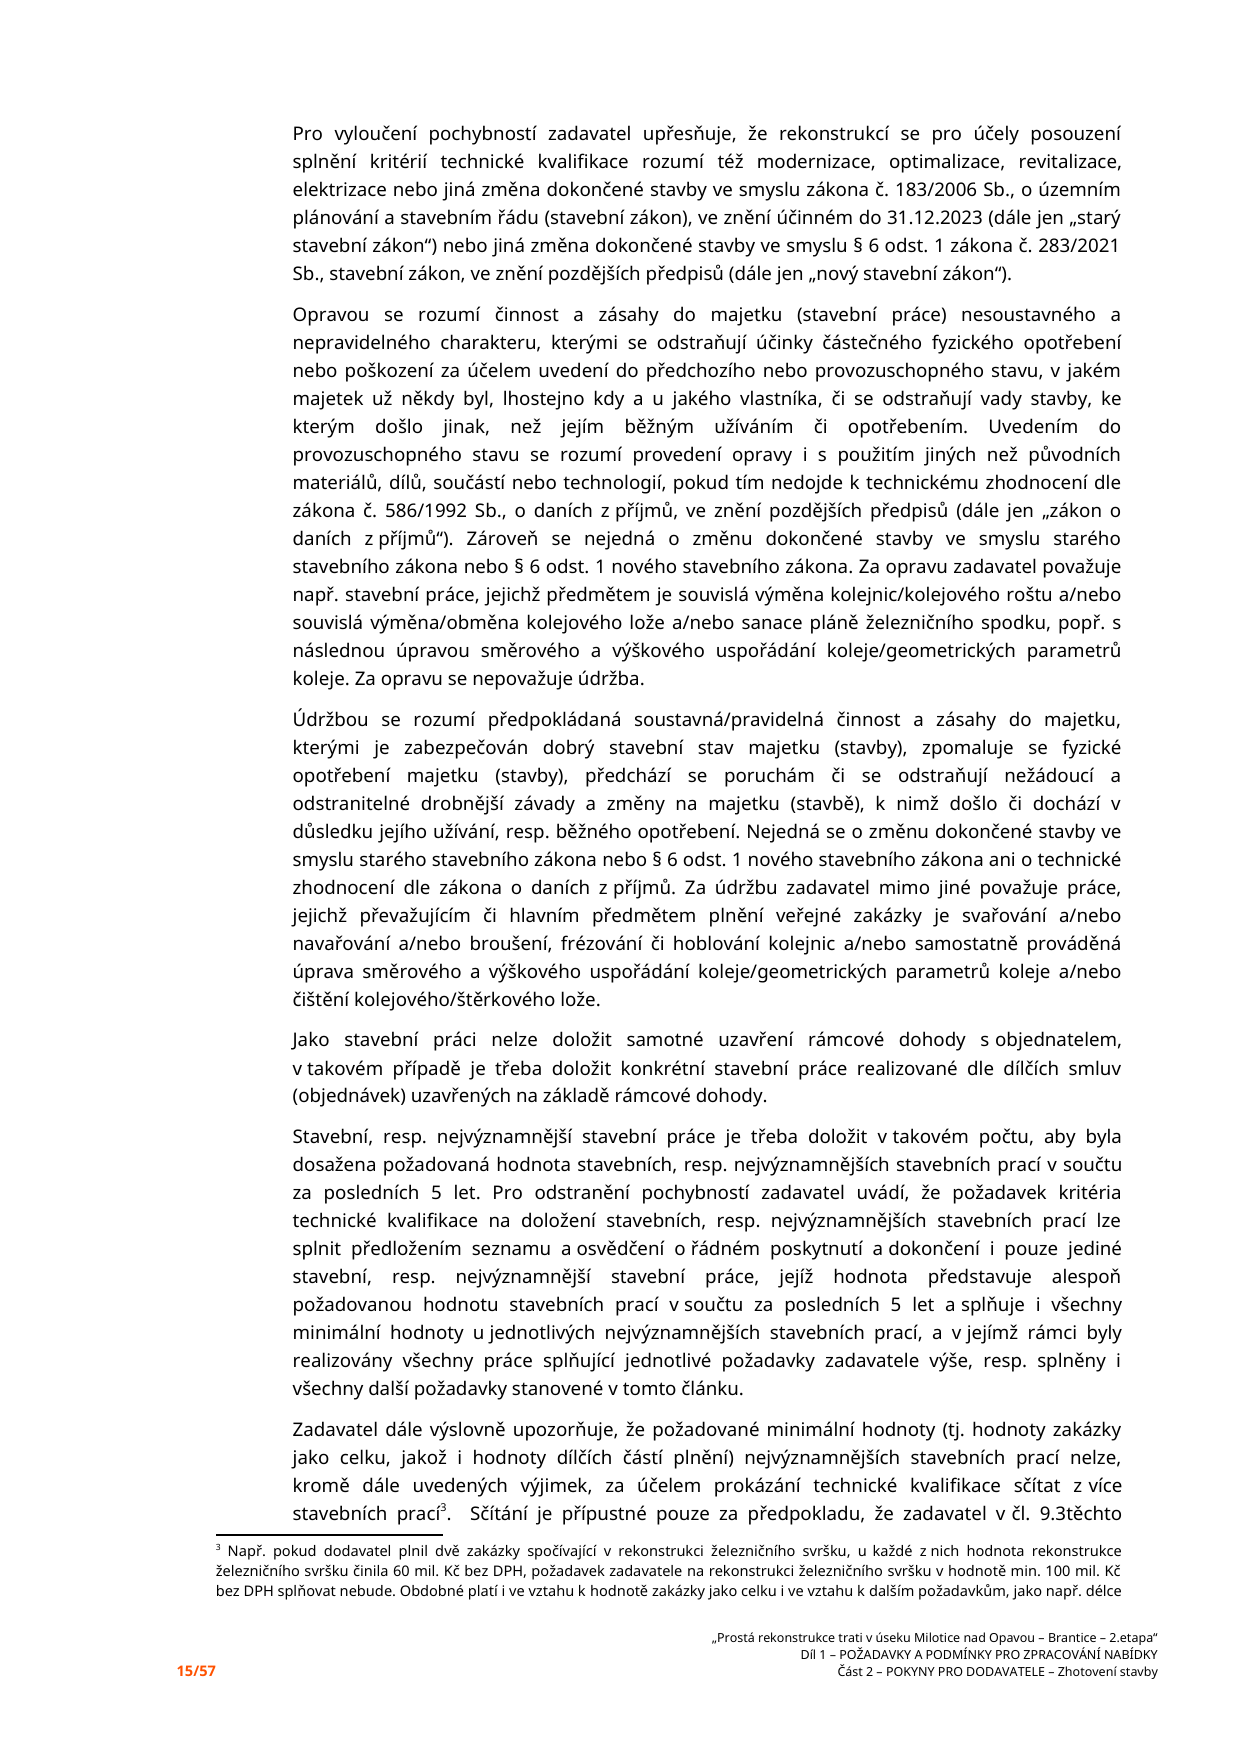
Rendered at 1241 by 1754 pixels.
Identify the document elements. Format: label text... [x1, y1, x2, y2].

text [292, 1416, 1122, 1526]
text Jako stavební práci nelze doložit samotné uzavření rámcové dohody s objednatelem, v takovém případě je třeba doložit konkrétní stavební práce realizované dle dílčích smluv (objednávek) uzavřených na základě rámcové dohody. [292, 1027, 1122, 1108]
list Údržbou se rozumí předpokládaná soustavná/pravidelná činnost a zásahy do majetku, kterými je zabezpečován dobrý stavební stav majetku (stavby), zpomaluje se fyzické opotřebení majetku (stavby), předchází se poruchám či se odstraňují nežádoucí a odstranitelné drobnější závady a změny na majetku (stavbě), k nimž došlo či dochází v důsledku jejího užívání, resp. běžného opotřebení. Nejedná se o změnu dokončené stavby ve smyslu starého stavebního zákona nebo § 6 odst. 1 nového stavebního zákona ani o technické zhodnocení dle zákona o daních z příjmů. Za údržbu zadavatel mimo jiné považuje práce, jejichž převažujícím či hlavním předmětem plnění veřejné zakázky je svařování a/nebo navařování a/nebo broušení, frézování či hoblování kolejnic a/nebo samostatně prováděná úprava směrového a výškového uspořádání koleje/geometrických parametrů koleje a/nebo čištění kolejového/štěrkového lože. [292, 706, 1122, 1012]
text Stavební, resp. nejvýznamnější stavební práce je třeba doložit v takovém počtu, aby byla dosažena požadovaná hodnota stavebních, resp. nejvýznamnějších stavebních prací v součtu za posledních 5 let. Pro odstranění pochybností zadavatel uvádí, že požadavek kritéria technické kvalifikace na doložení stavebních, resp. nejvýznamnějších stavebních prací lze splnit předložením seznamu a osvědčení o řádném poskytnutí a dokončení i pouze jediné stavební, resp. nejvýznamnější stavební práce, jejíž hodnota představuje alespoň požadovanou hodnotu stavebních prací v součtu za posledních 5 let a splňuje i všechny minimální hodnoty u jednotlivých nejvýznamnějších stavebních prací, a v jejímž rámci byly realizovány všechny práce splňující jednotlivé požadavky zadavatele výše, resp. splněny i všechny další požadavky stanovené v tomto článku. [292, 1123, 1122, 1401]
text Pro vyloučení pochybností zadavatel upřesňuje, že rekonstrukcí se pro účely posouzení splnění kritérií technické kvalifikace rozumí též modernizace, optimalizace, revitalizace, elektrizace nebo jiná změna dokončené stavby ve smyslu zákona č. 183/2006 Sb., o územním plánování a stavebním řádu (stavební zákon), ve znění účinném do 31.12.2023 (dále jen „starý stavební zákon“) nebo jiná změna dokončené stavby ve smyslu § 6 odst. 1 zákona č. 283/2021 Sb., stavební zákon, ve znění pozdějších předpisů (dále jen „nový stavební zákon“). [292, 121, 1122, 286]
text Opravou se rozumí činnost a zásahy do majetku (stavební práce) nesoustavného a nepravidelného charakteru, kterými se odstraňují účinky částečného fyzického opotřebení nebo poškození za účelem uvedení do předchozího nebo provozuschopného stavu, v jakém majetek už někdy byl, lhostejno kdy a u jakého vlastníka, či se odstraňují vady stavby, ke kterým došlo jinak, než jejím běžným užíváním či opotřebením. Uvedením do provozuschopného stavu se rozumí provedení opravy i s použitím jiných než původních materiálů, dílů, součástí nebo technologií, pokud tím nedojde k technickému zhodnocení dle zákona č. 586/1992 Sb., o daních z příjmů, ve znění pozdějších předpisů (dále jen „zákon o daních z příjmů“). Zároveň se nejedná o změnu dokončené stavby ve smyslu starého stavebního zákona nebo § 6 odst. 1 nového stavebního zákona. Za opravu zadavatel považuje např. stavební práce, jejichž předmětem je souvislá výměna kolejnic/kolejového roštu a/nebo souvislá výměna/obměna kolejového lože a/nebo sanace pláně železničního spodku, popř. s následnou úpravou směrového a výškového uspořádání koleje/geometrických parametrů koleje. Za opravu se nepovažuje údržba. [292, 301, 1122, 691]
